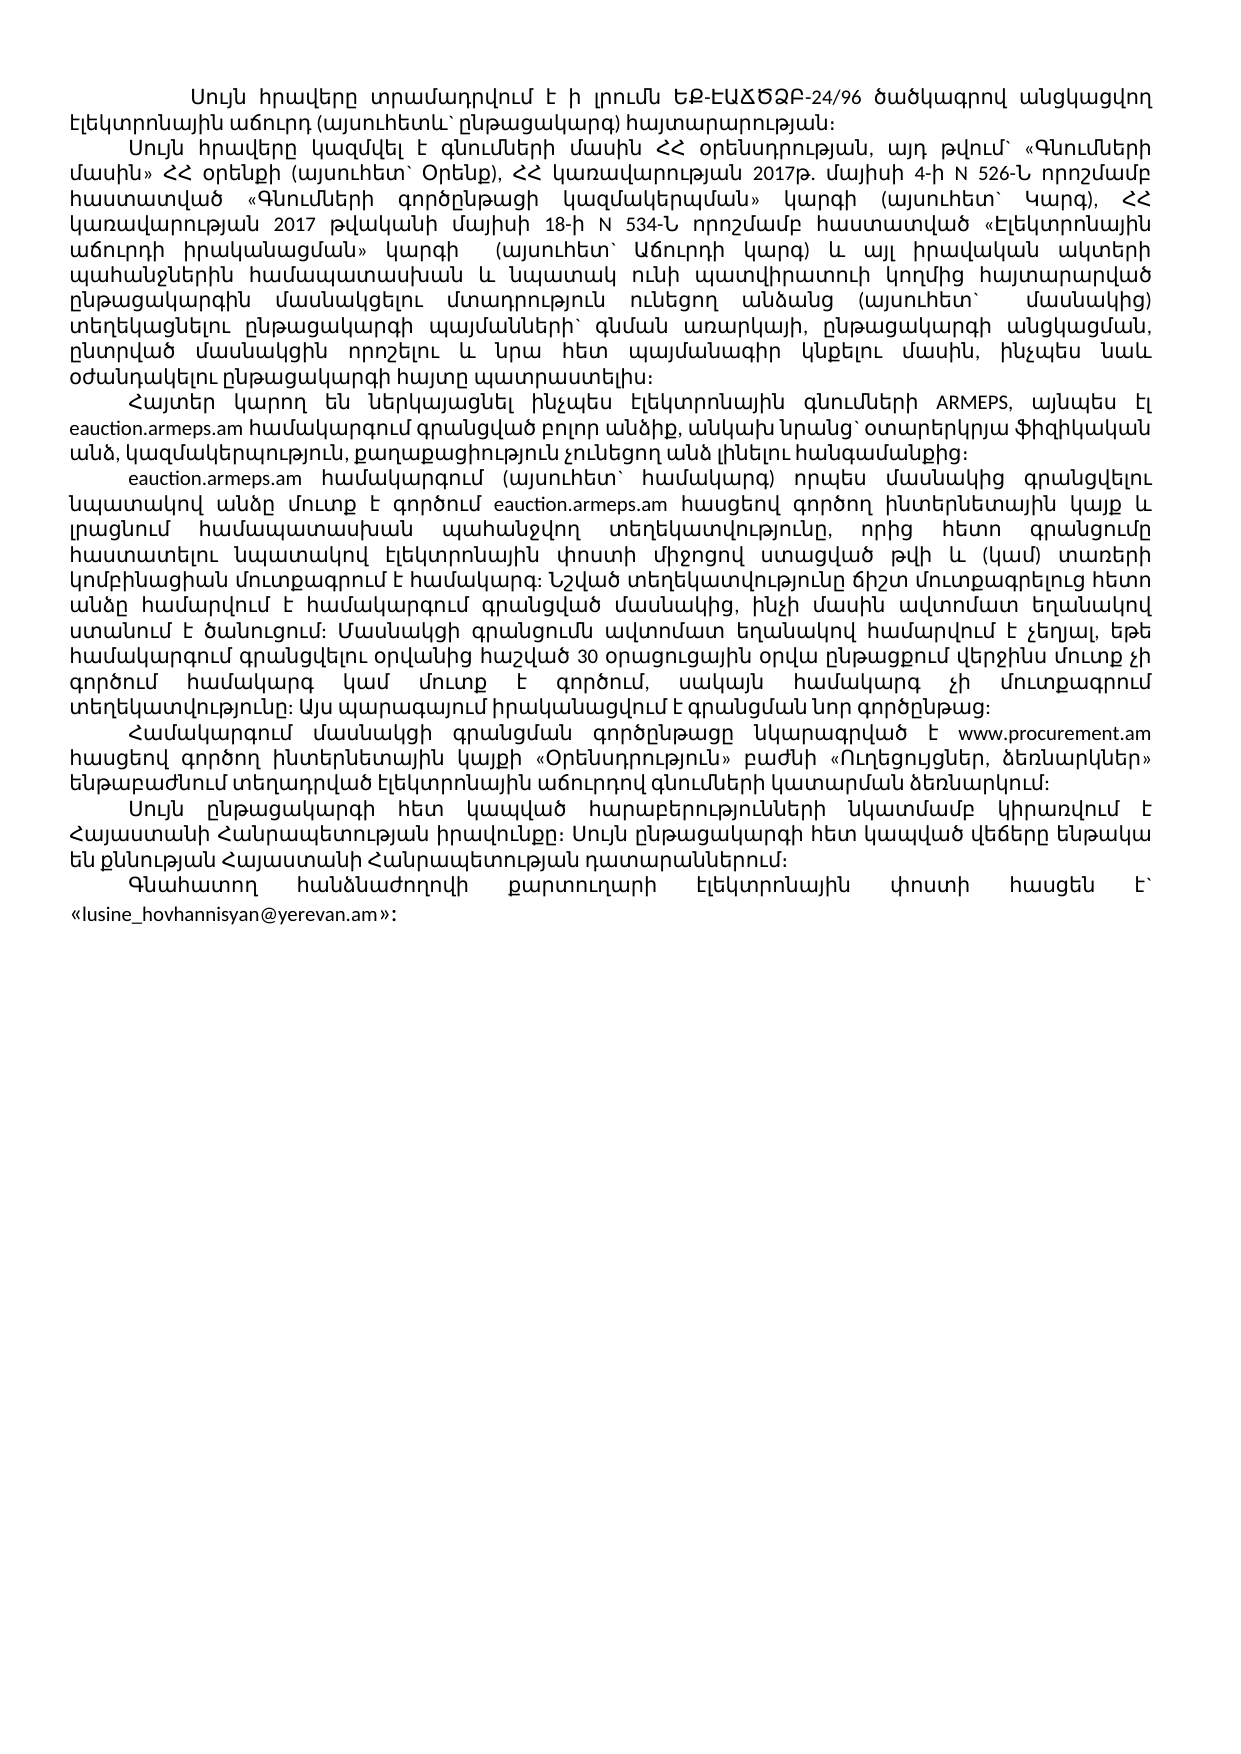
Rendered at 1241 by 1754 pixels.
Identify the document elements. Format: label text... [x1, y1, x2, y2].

text Հայտեր կարող են ներկայացնել ինչպես էլեկտրոնային գնումների ARMEPS, այնպես էլ eauction.armeps.am համակարգում գրանցված բոլոր անձիք, անկախ նրանց` օտարերկրյա ֆիզիկական անձ, կազմակերպություն, քաղաքացիություն չունեցող անձ լինելու հանգամանքից։ [69, 389, 1152, 466]
text Գնահատող հանձնաժողովի քարտուղարի էլեկտրոնային փոստի հասցեն է` «lusine_hovhannisyan@yerevan.am»: [69, 872, 1152, 928]
text Համակարգում մասնակցի գրանցման գործընթացը նկարագրված է www.procurement.am հասցեով գործող ինտերնետային կայքի «Օրենսդրություն» բաժնի «Ուղեցույցներ, ձեռնարկներ» ենթաբաժնում տեղադրված էլեկտրոնային աճուրդով գնումների կատարման ձեռնարկում: [69, 720, 1152, 796]
text eauction.armeps.am համակարգում (այսուհետ` համակարգ) որպես մասնակից գրանցվելու նպատակով անձը մուտք է գործում eauction.armeps.am հասցեով գործող ինտերնետային կայք և լրացնում համապատասխան պահանջվող տեղեկատվությունը, որից հետո գրանցումը հաստատելու նպատակով էլեկտրոնային փոստի միջոցով ստացված թվի և (կամ) տառերի կոմբինացիան մուտքագրում է համակարգ: Նշված տեղեկատվությունը ճիշտ մուտքագրելուց հետո անձը համարվում է համակարգում գրանցված մասնակից, ինչի մասին ավտոմատ եղանակով ստանում է ծանուցում: Մասնակցի գրանցումն ավտոմատ եղանակով համարվում է չեղյալ, եթե համակարգում գրանցվելու օրվանից հաշված 30 օրացուցային օրվա ընթացքում վերջինս մուտք չի գործում համակարգ կամ մուտք է գործում, սակայն համակարգ չի մուտքագրում տեղեկատվությունը: Այս պարագայում իրականացվում է գրանցման նոր գործընթաց: [69, 466, 1152, 720]
text Սույն ընթացակարգի հետ կապված հարաբերությունների նկատմամբ կիրառվում է Հայաստանի Հանրապետության իրավունքը։ Սույն ընթացակարգի հետ կապված վեճերը ենթակա են քննության Հայաստանի Հանրապետության դատարաններում։ [69, 796, 1152, 872]
text Սույն հրավերը կազմվել է գնումների մասին ՀՀ օրենսդրության, այդ թվում` «Գնումների մասին» ՀՀ օրենքի (այսուհետ` Օրենք), ՀՀ կառավարության 2017թ. մայիսի 4-ի N 526-Ն որոշմամբ հաստատված «Գնումների գործընթացի կազմակերպման» կարգի (այսուհետ` Կարգ), ՀՀ կառավարության 2017 թվականի մայիսի 18-ի N 534-Ն որոշմամբ հաստատված «Էլեկտրոնային աճուրդի իրականացման» կարգի (այսուհետ` Աճուրդի կարգ) և այլ իրավական ակտերի պահանջներին համապատասխան և նպատակ ունի պատվիրատուի կողմից հայտարարված ընթացակարգին մասնակցելու մտադրություն ունեցող անձանց (այսուհետ` մասնակից) տեղեկացնելու ընթացակարգի պայմանների` գնման առարկայի, ընթացակարգի անցկացման, ընտրված մասնակցին որոշելու և նրա հետ պայմանագիր կնքելու մասին, ինչպես նաև օժանդակելու ընթացակարգի հայտը պատրաստելիս։ [69, 135, 1152, 389]
text Սույն հրավերը տրամադրվում է ի լրումն ԵՔ-ԷԱՃԾՁԲ-24/96 ծածկագրով անցկացվող էլեկտրոնային աճուրդ (այսուհետև` ընթացակարգ) հայտարարության։ [69, 84, 1152, 135]
